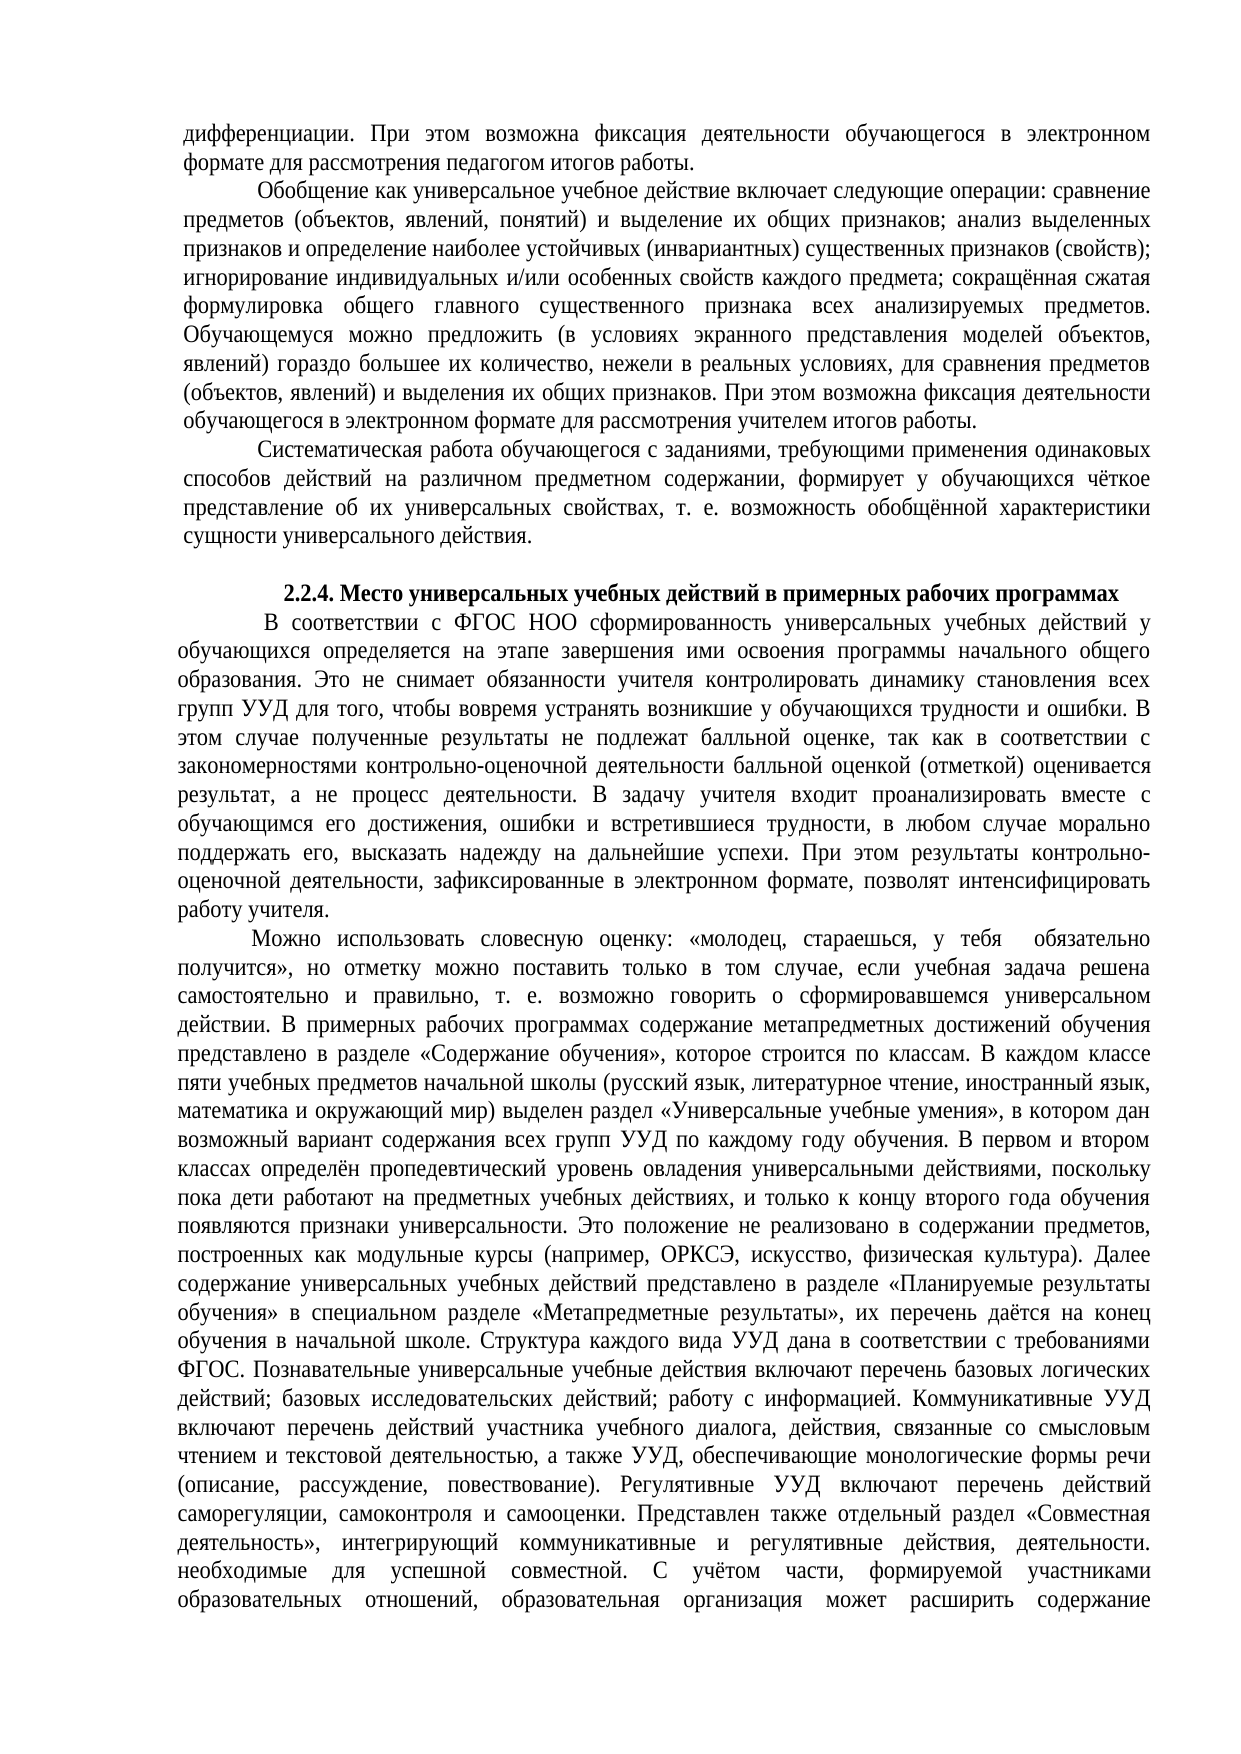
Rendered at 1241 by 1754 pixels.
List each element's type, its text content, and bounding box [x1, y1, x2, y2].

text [177, 923, 1152, 1613]
text Обобщение как универсальное учебное действие включает следующие операции: сравнение предметов (объектов, явлений, понятий) и выделение их общих признаков; анализ выделенных признаков и определение наиболее устойчивых (инвариантных) существенных признаков (свойств); игнорирование индивидуальных и/или особенных свойств каждого предмета; сокращённая сжатая формулировка общего главного существенного признака всех анализируемых предметов. Обучающемуся можно предложить (в условиях экранного представления моделей объектов, явлений) гораздо большее их количество, нежели в реальных условиях, для сравнения предметов (объектов, явлений) и выделения их общих признаков. При этом возможна фиксация деятельности обучающегося в электронном формате для рассмотрения учителем итогов работы. [183, 176, 1152, 434]
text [183, 118, 1152, 176]
text Систематическая работа обучающегося с заданиями, требующими применения одинаковых способов действий на различном предметном содержании, формирует у обучающихся чёткое представление об их универсальных свойствах, т. е. возможность обобщённой характеристики сущности универсального действия. [183, 434, 1152, 549]
text 2.2.4. Место универсальных учебных действий в примерных рабочих программах [177, 578, 1152, 607]
text В соответствии с ФГОС НОО сформированность универсальных учебных действий у обучающихся определяется на этапе завершения ими освоения программы начального общего образования. Это не снимает обязанности учителя контролировать динамику становления всех групп УУД для того, чтобы вовремя устранять возникшие у обучающихся трудности и ошибки. В этом случае полученные результаты не подлежат балльной оценке, так как в соответствии с закономерностями контрольно-оценочной деятельности балльной оценкой (отметкой) оценивается результат, а не процесс деятельности. В задачу учителя входит проанализировать вместе с обучающимся его достижения, ошибки и встретившиеся трудности, в любом случае морально поддержать его, высказать надежду на дальнейшие успехи. При этом результаты контрольно-оценочной деятельности, зафиксированные в электронном формате, позволят интенсифицировать работу учителя. [177, 607, 1152, 923]
